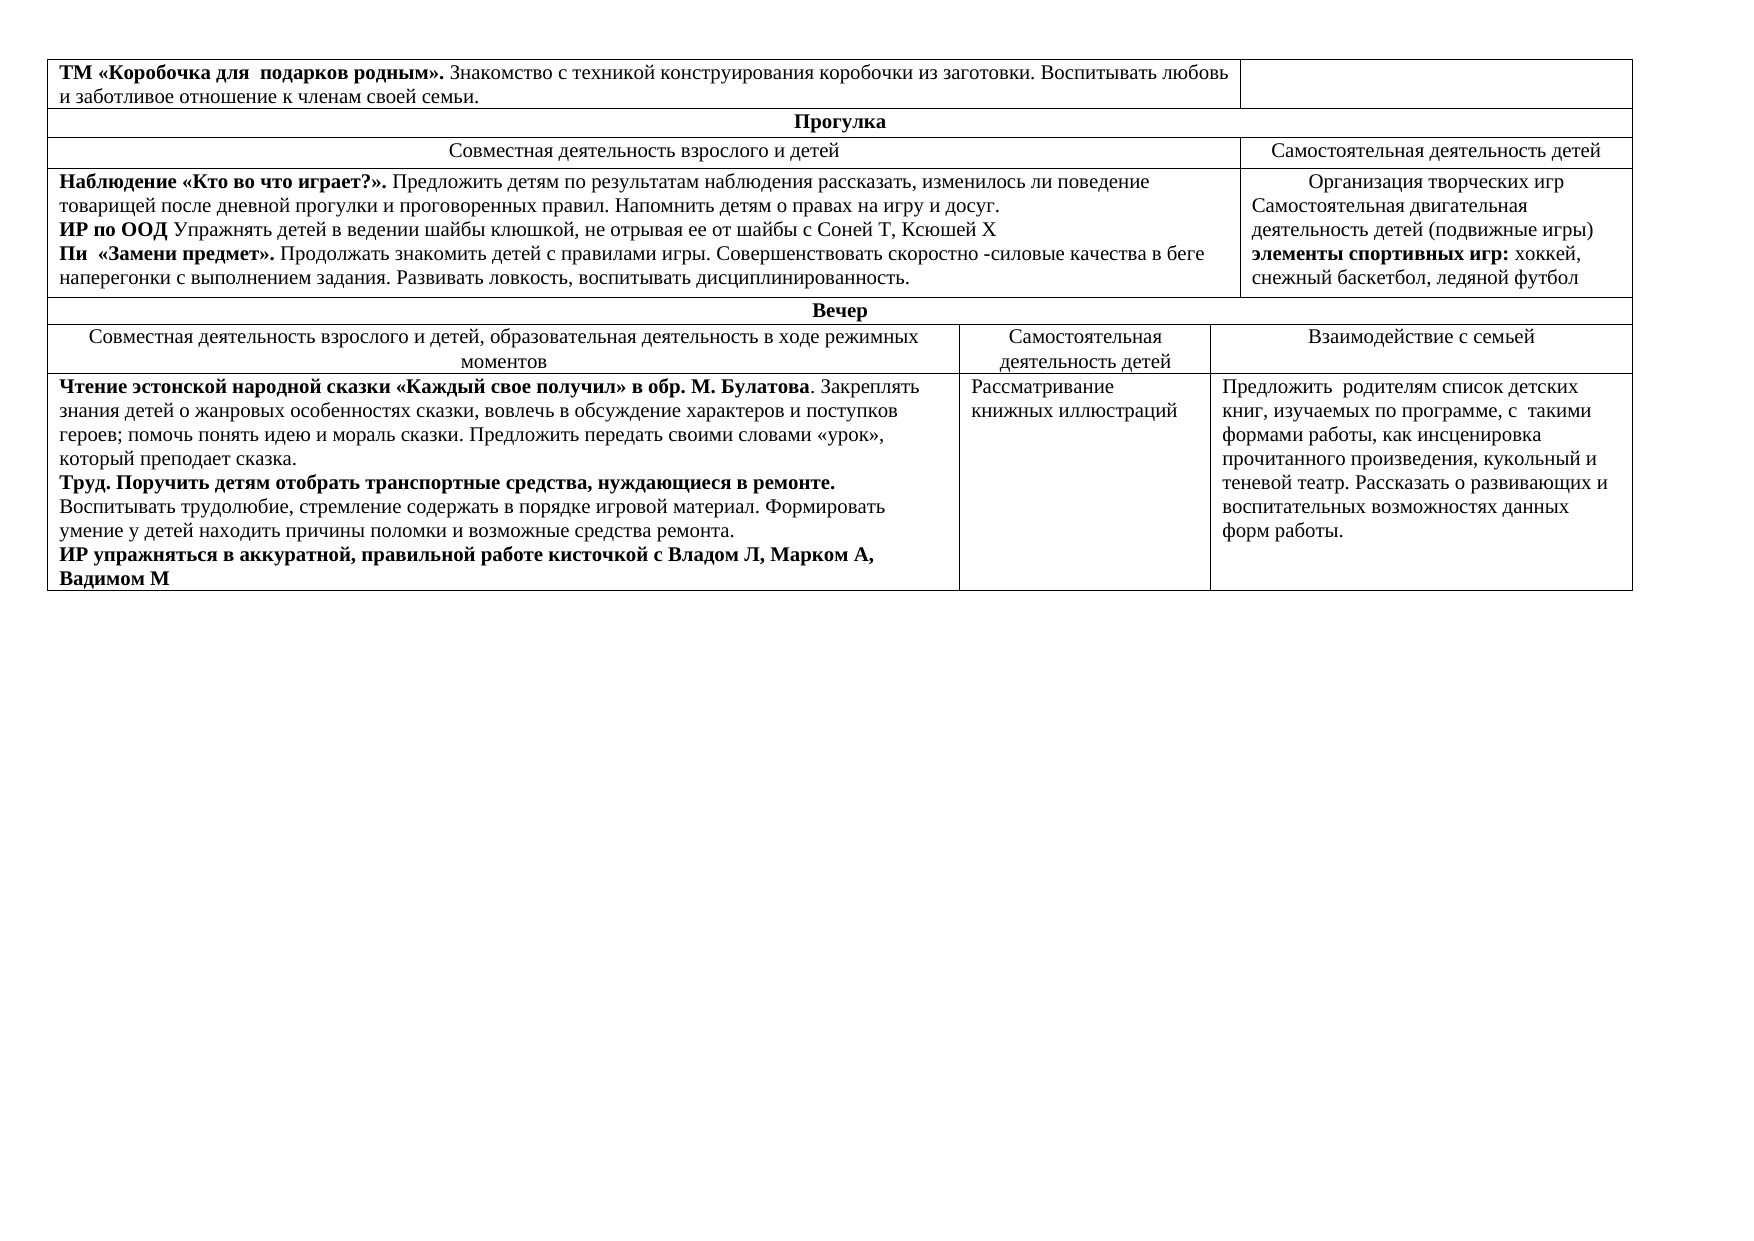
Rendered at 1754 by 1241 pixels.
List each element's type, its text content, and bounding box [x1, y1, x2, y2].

table_cell Чтение эстонской народной сказки «Каждый свое получил» в обр. М. Булатова. Закреплять знания детей о жанровых особенностях сказки, вовлечь в обсуждение характеров и поступков героев; помочь понять идею и мораль сказки. Предложить передать своими словами «урок», который преподает сказка. Труд. Поручить детям отобрать транспортные средства, нуждающиеся в ремонте. Воспитывать трудолюбие, стремление содержать в порядке игровой материал. Формировать умение у детей находить причины поломки и возможные средства ремонта. ИР упражняться в аккуратной, правильной работе кисточкой с Владом Л, Марком А, Вадимом М [48, 374, 959, 590]
table_cell Самостоятельная деятельность детей [960, 325, 1210, 373]
table_cell Предложить родителям список детских книг, изучаемых по программе, с такими формами работы, как инсценировка прочитанного произведения, кукольный и теневой театр. Рассказать о развивающих и воспитательных возможностях данных форм работы. [1211, 374, 1632, 590]
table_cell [1241, 60, 1632, 108]
table_cell Вечер [48, 298, 1632, 323]
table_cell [48, 60, 1240, 108]
table_cell Совместная деятельность взрослого и детей [48, 138, 1240, 168]
table_cell Прогулка [48, 109, 1632, 137]
table_cell Самостоятельная деятельность детей [1241, 138, 1632, 168]
table_cell Рассматривание книжных иллюстраций [960, 374, 1210, 590]
table_cell Взаимодействие с семьей [1211, 325, 1632, 373]
table_cell Наблюдение «Кто во что играет?». Предложить детям по результатам наблюдения рассказать, изменилось ли поведение товарищей после дневной прогулки и проговоренных правил. Напомнить детям о правах на игру и досуг. ИР по ООД Упражнять детей в ведении шайбы клюшкой, не отрывая ее от шайбы с Соней Т, Ксюшей Х Пи «Замени предмет». Продолжать знакомить детей с правилами игры. Совершенствовать скоростно -силовые качества в беге наперегонки с выполнением задания. Развивать ловкость, воспитывать дисциплинированность. [48, 169, 1240, 297]
table_cell Совместная деятельность взрослого и детей, образовательная деятельность в ходе режимных моментов [48, 325, 959, 373]
